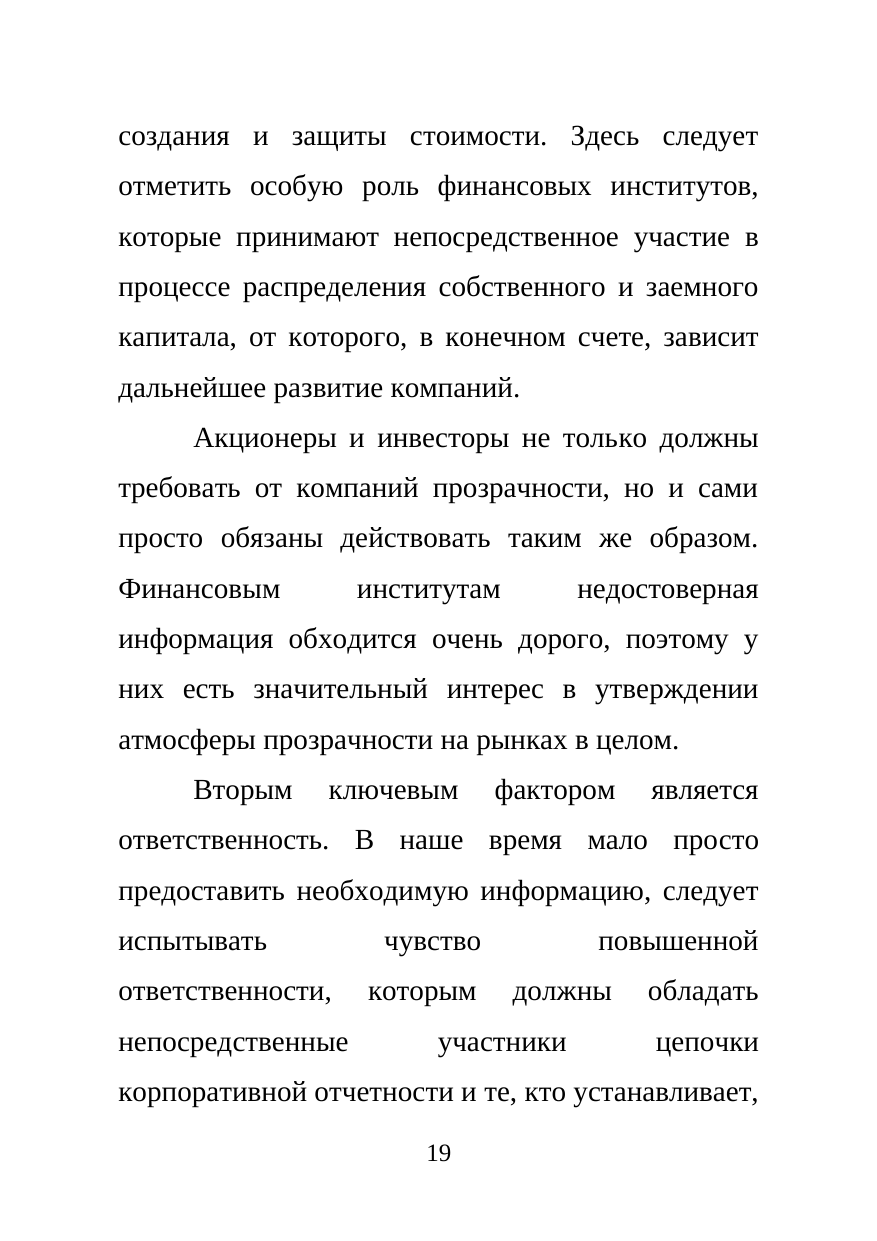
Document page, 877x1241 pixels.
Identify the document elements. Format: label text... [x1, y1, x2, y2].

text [118, 118, 759, 403]
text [118, 772, 759, 1108]
text Акционеры и инвесторы не только должны требовать от компаний прозрачности, но и сами просто обязаны действовать таким же образом. Финансовым институтам недостоверная информация обходится очень дорого, поэтому у них есть значительный интерес в утверждении атмосферы прозрачности на рынках в целом. [118, 420, 759, 755]
